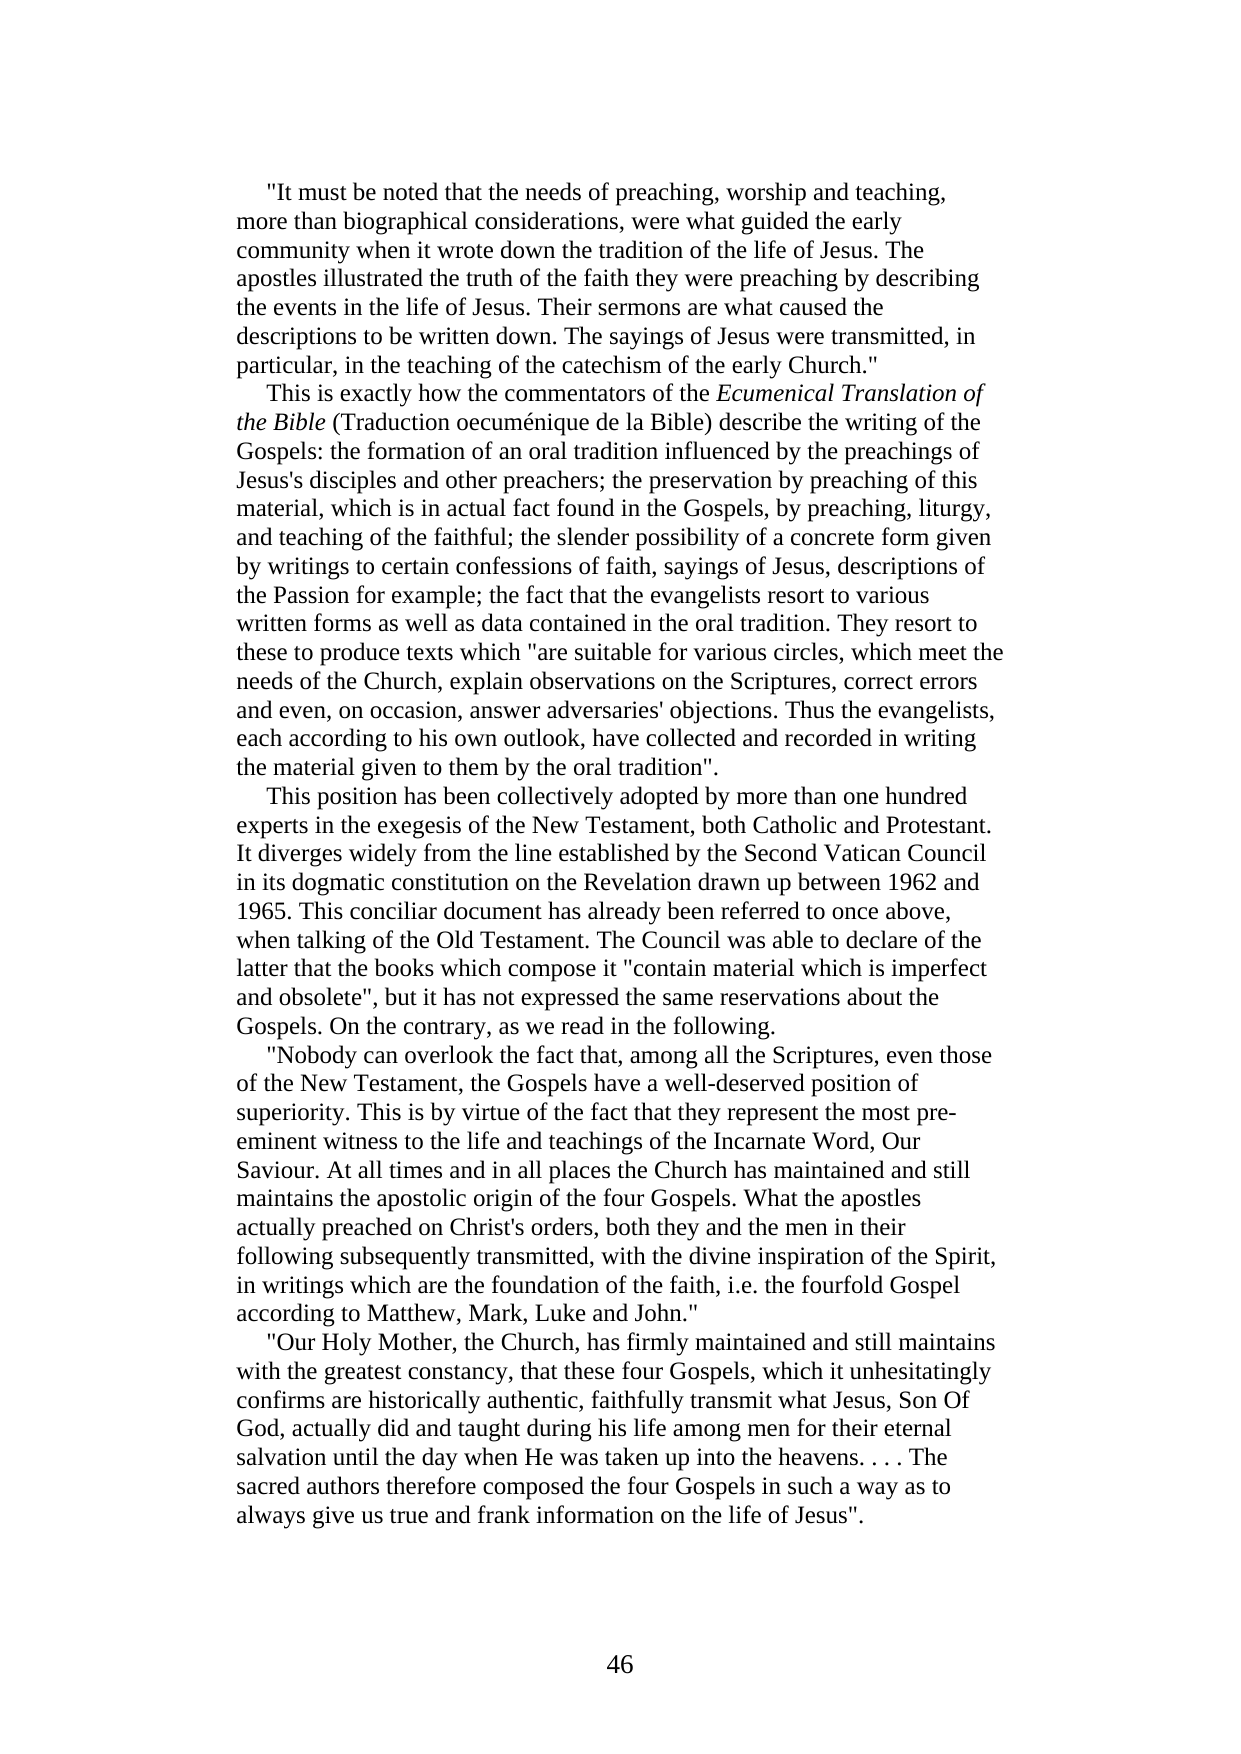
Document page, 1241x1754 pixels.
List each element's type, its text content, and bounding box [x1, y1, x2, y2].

text This is exactly how the commentators of the Ecumenical Translation of the Bible (Traduction oecuménique de ) describe the writing of the Gospels: the formation of an oral tradition influenced by the preachings of Jesus's disciples and other preachers; the preservation by preaching of this material, which is in actual fact found in the Gospels, by preaching, liturgy, and teaching of the faithful; the slender possibility of a concrete form given by writings to certain confessions of faith, sayings of Jesus, descriptions of the Passion for example; the fact that the evangelists resort to various written forms as well as data contained in the oral tradition. They resort to these to produce texts which "are suitable for various circles, which meet the needs of the Church, explain observations on the Scriptures, correct errors and even, on occasion, answer adversaries' objections. Thus the evangelists, each according to his own outlook, have collected and recorded in writing the material given to them by the oral tradition". [236, 378, 1004, 781]
text "Nobody can overlook the fact that, among all the Scriptures, even those of the New Testament, the Gospels have a well-deserved position of superiority. This is by virtue of the fact that they represent the most pre-eminent witness to the life and teachings of the Incarnate Word, Our Saviour. At all times and in all places the Church has maintained and still maintains the apostolic origin of the four Gospels. What the apostles actually preached on Christ's orders, both they and the men in their following subsequently transmitted, with the divine inspiration of the Spirit, in writings which are the foundation of the faith, i.e. the fourfold Gospel according to Matthew, Mark, Luke and John." [236, 1040, 1004, 1327]
text "It must be noted that the needs of preaching, worship and teaching, more than biographical considerations, were what guided the early community when it wrote down the tradition of the life of Jesus. The apostles illustrated the truth of the faith they were preaching by describing the events in the life of Jesus. Their sermons are what caused the descriptions to be written down. The sayings of Jesus were transmitted, in particular, in the teaching of the catechism of the early Church." [236, 177, 1004, 378]
text "Our Holy Mother, the Church, has firmly maintained and still maintains with the greatest constancy, that these four Gospels, which it unhesitatingly confirms are historically authentic, faithfully transmit what Jesus, Son Of God, actually did and taught during his life among men for their eternal salvation until the day when He was taken up into the heavens. . . . The sacred authors therefore composed the four Gospels in such a way as to always give us true and frank information on the life of Jesus". [236, 1327, 1004, 1528]
text This position has been collectively adopted by more than one hundred experts in the exegesis of the New Testament, both Catholic and Protestant. It diverges widely from the line established by the Second Vatican Council in its dogmatic constitution on the Revelation drawn up between 1962 and 1965. This conciliar document has already been referred to once above, when talking of the Old Testament. The Council was able to declare of the latter that the books which compose it "contain material which is imperfect and obsolete", but it has not expressed the same reservations about the Gospels. On the contrary, as we read in the following. [236, 781, 1004, 1040]
